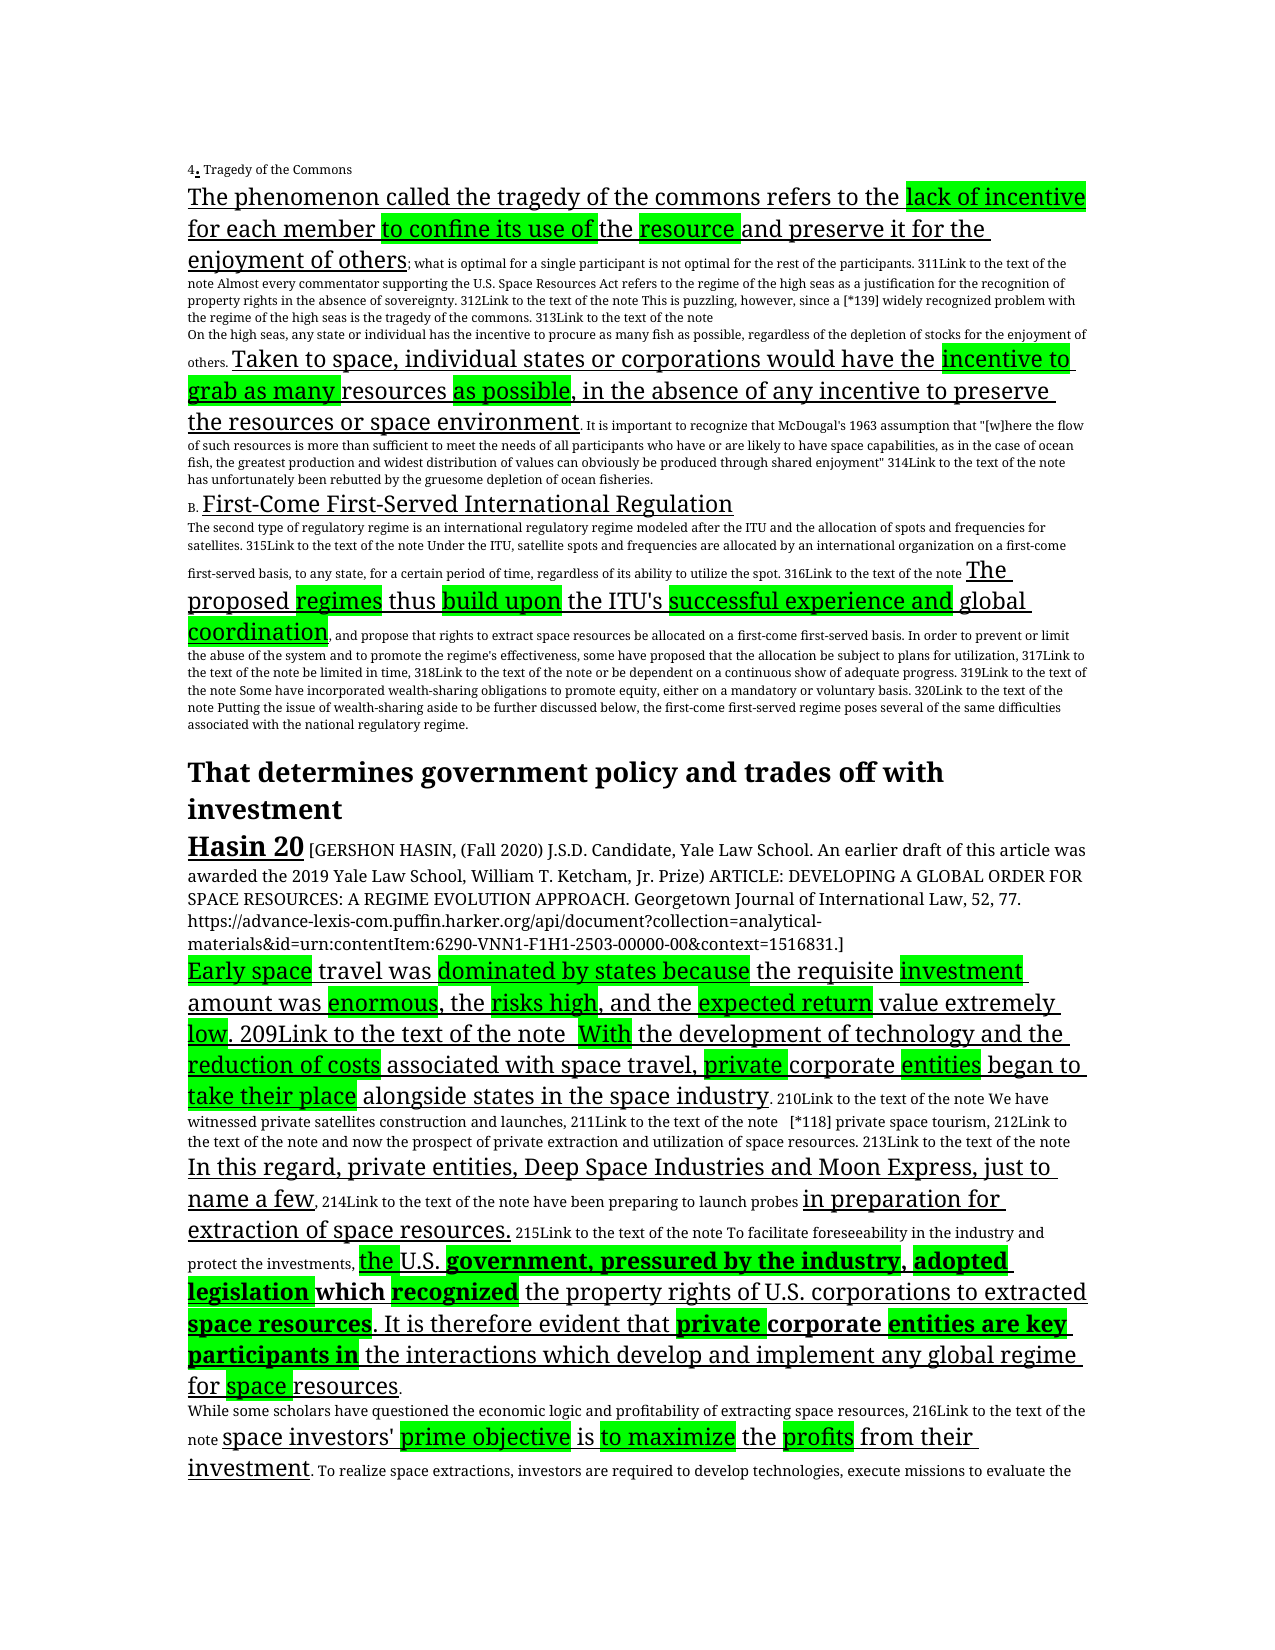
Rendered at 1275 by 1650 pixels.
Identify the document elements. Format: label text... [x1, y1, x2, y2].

text B. First-Come First-Served International Regulation [187, 488, 1087, 519]
subtitle That determines government policy and trades off with investment [187, 754, 1087, 827]
text On the high seas, any state or individual has the incentive to procure as many fish as possible, regardless of the depletion of stocks for the enjoyment of others. Taken to space, individual states or corporations would have the incentive to grab as many resources as possible, in the absence of any incentive to preserve the resources or space environment. It is important to recognize that McDougal's 1963 assumption that "[w]here the flow of such resources is more than sufficient to meet the needs of all participants who have or are likely to have space capabilities, as in the case of ocean fish, the greatest production and widest distribution of values can obviously be produced through shared enjoyment" 314Link to the text of the note has unfortunately been rebutted by the gruesome depletion of ocean fisheries. [187, 326, 1087, 488]
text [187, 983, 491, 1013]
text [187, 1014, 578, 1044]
text Early space travel was dominated by states because the requisite investment amount was enormous, the risks high, and the expected return value extremely low. 209Link to the text of the note With the development of technology and the reduction of costs associated with space travel, private corporate entities began to take their place alongside states in the space industry. 210Link to the text of the note We have witnessed private satellites construction and launches, 211Link to the text of the note [*118] private space tourism, 212Link to the text of the note and now the prospect of private extraction and utilization of space resources. 213Link to the text of the note In this regard, private entities, Deep Space Industries and Moon Express, just to name a few, 214Link to the text of the note have been preparing to launch probes in preparation for extraction of space resources. 215Link to the text of the note To facilitate foreseeability in the industry and protect the investments, the U.S. government, pressured by the industry, adopted legislation which recognized the property rights of U.S. corporations to extracted space resources. It is therefore evident that private corporate entities are key participants in the interactions which develop and implement any global regime for space resources. [187, 1304, 1087, 1401]
text The second type of regulatory regime is an international regulatory regime modeled after the ITU and the allocation of spots and frequencies for satellites. 315Link to the text of the note Under the ITU, satellite spots and frequencies are allocated by an international organization on a first-come first-served basis, to any state, for a certain period of time, regardless of its ability to utilize the spot. 316Link to the text of the note The proposed regimes thus build upon the ITU's successful experience and global coordination, and propose that rights to extract space resources be allocated on a first-come first-served basis. In order to prevent or limit the abuse of the system and to promote the regime's effectiveness, some have proposed that the allocation be subject to plans for utilization, 317Link to the text of the note be limited in time, 318Link to the text of the note or be dependent on a continuous show of adequate progress. 319Link to the text of the note Some have incorporated wealth-sharing obligations to promote equity, either on a mandatory or voluntary basis. 320Link to the text of the note Putting the issue of wealth-sharing aside to be further discussed below, the first-come first-served regime poses several of the same difficulties associated with the national regulatory regime. [187, 519, 1087, 733]
text Early space travel was dominated by states because the requisite investment amount was enormous, the risks high, and the expected return value extremely low. 209Link to the text of the note With the development of technology and the reduction of costs associated with space travel, private corporate entities began to take their place alongside states in the space industry. 210Link to the text of the note We have witnessed private satellites construction and launches, 211Link to the text of the note [*118] private space tourism, 212Link to the text of the note and now the prospect of private extraction and utilization of space resources. 213Link to the text of the note In this regard, private entities, Deep Space Industries and Moon Express, just to name a few, 214Link to the text of the note have been preparing to launch probes in preparation for extraction of space resources. 215Link to the text of the note To facilitate foreseeability in the industry and protect the investments, the U.S. government, pressured by the industry, adopted legislation which recognized the property rights of U.S. corporations to extracted space resources. It is therefore evident that private corporate entities are key participants in the interactions which develop and implement any global regime for space resources. [187, 1077, 1087, 1303]
text 4. Tragedy of the Commons [187, 150, 1087, 181]
text Early space travel was dominated by states because the requisite investment amount was enormous, the risks high, and the expected return value extremely low. 209Link to the text of the note With the development of technology and the reduction of costs associated with space travel, private corporate entities began to take their place alongside states in the space industry. 210Link to the text of the note We have witnessed private satellites construction and launches, 211Link to the text of the note [*118] private space tourism, 212Link to the text of the note and now the prospect of private extraction and utilization of space resources. 213Link to the text of the note In this regard, private entities, Deep Space Industries and Moon Express, just to name a few, 214Link to the text of the note have been preparing to launch probes in preparation for extraction of space resources. 215Link to the text of the note To facilitate foreseeability in the industry and protect the investments, the U.S. government, pressured by the industry, adopted legislation which recognized the property rights of U.S. corporations to extracted space resources. It is therefore evident that private corporate entities are key participants in the interactions which develop and implement any global regime for space resources. [228, 955, 1087, 1075]
text The phenomenon called the tragedy of the commons refers to the lack of incentive for each member to confine its use of the resource and preserve it for the enjoyment of others; what is optimal for a single participant is not optimal for the rest of the participants. 311Link to the text of the note Almost every commentator supporting the U.S. Space Resources Act refers to the regime of the high seas as a justification for the recognition of property rights in the absence of sovereignty. 312Link to the text of the note This is puzzling, however, since a [*139] widely recognized problem with the regime of the high seas is the tragedy of the commons. 313Link to the text of the note [187, 181, 1087, 326]
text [187, 1401, 1087, 1484]
text Hasin 20 [GERSHON HASIN, (Fall 2020) J.S.D. Candidate, Yale Law School. An earlier draft of this article was awarded the 2019 Yale Law School, William T. Ketcham, Jr. Prize) ARTICLE: DEVELOPING A GLOBAL ORDER FOR SPACE RESOURCES: A REGIME EVOLUTION APPROACH. Georgetown Journal of International Law, 52, 77. https://advance-lexis-com.puffin.harker.org/api/document?collection=analytical-materials&id=urn:contentItem:6290-VNN1-F1H1-2503-00000-00&context=1516831.] [187, 827, 1087, 955]
